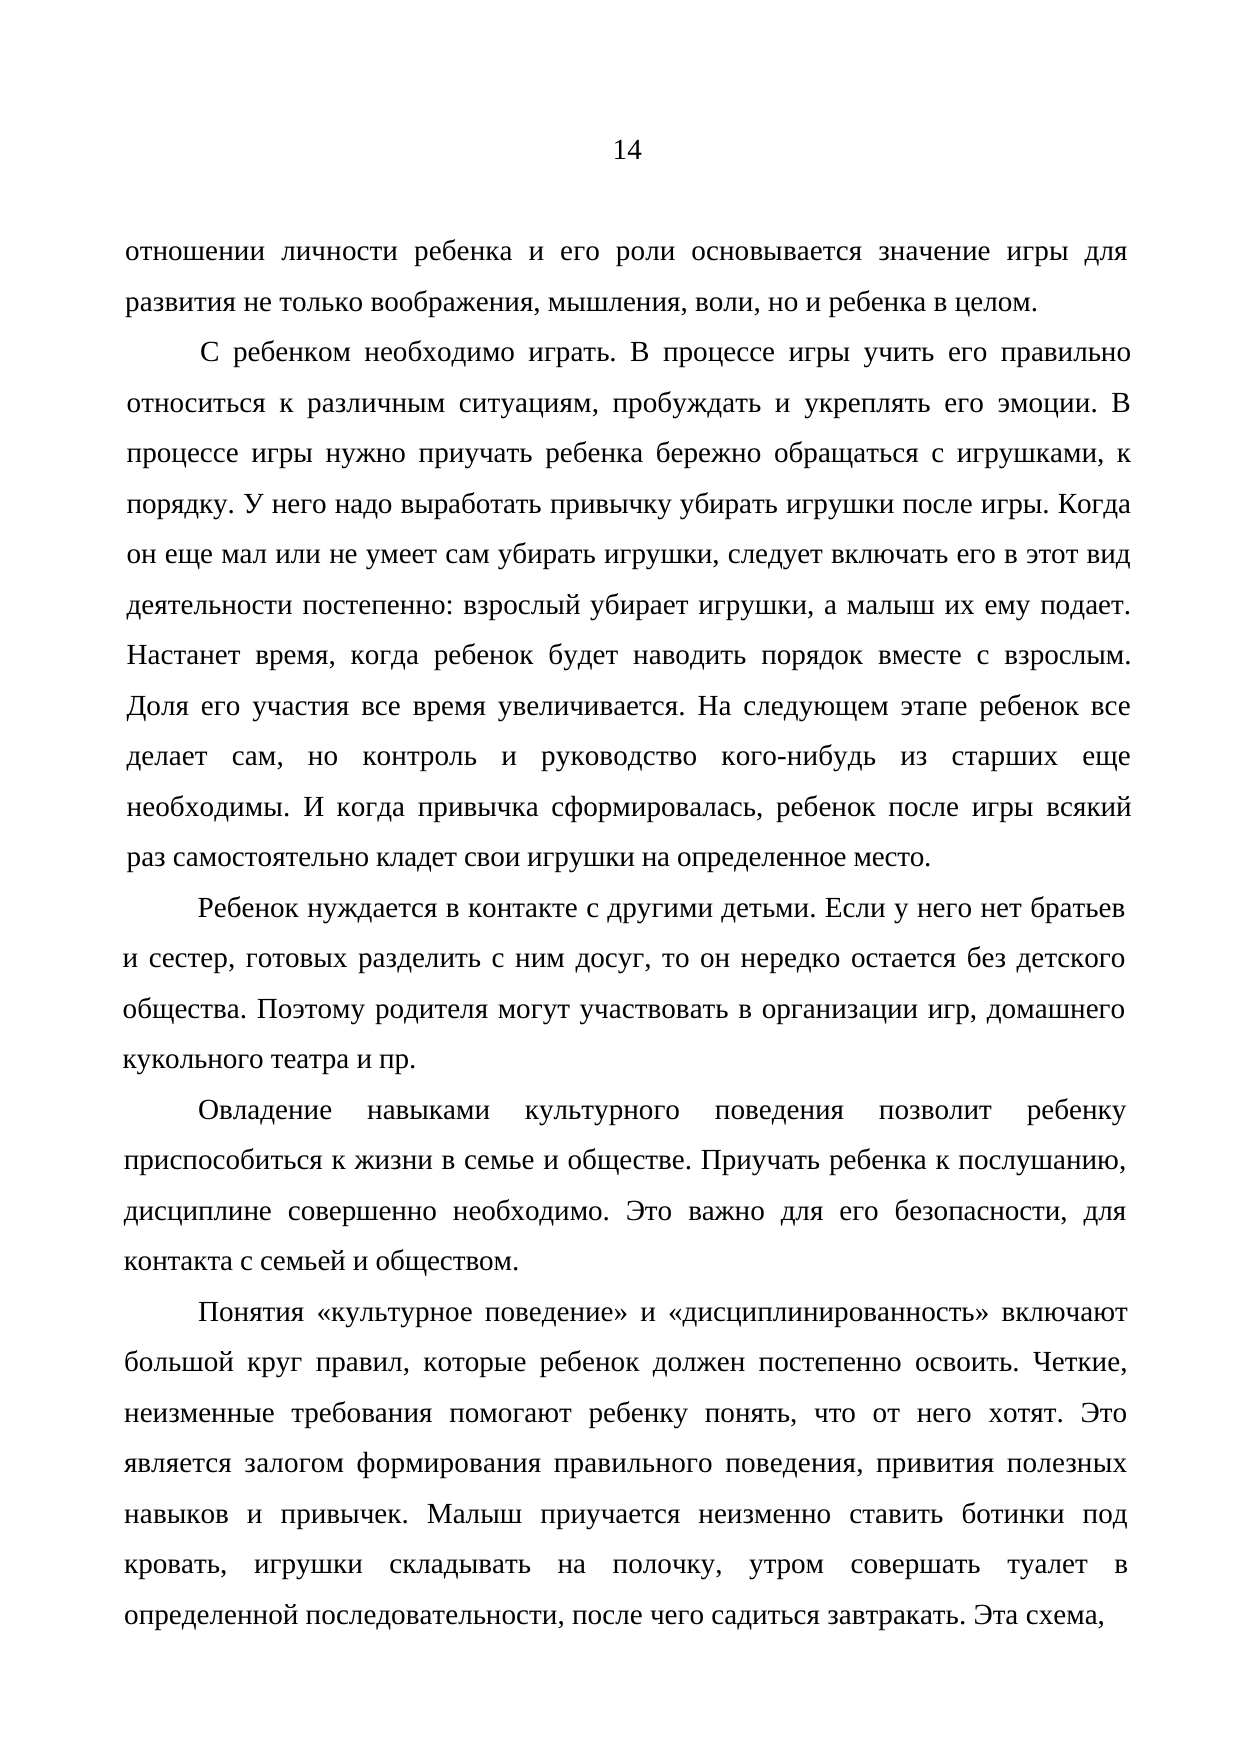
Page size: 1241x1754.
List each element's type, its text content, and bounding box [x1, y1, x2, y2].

text Ребенок нуждается в контакте с другими детьми. Если у него нет братьев и сестер, готовых разделить с ним досуг, то он нередко остается без детского общества. Поэтому родителя могут участвовать в организации игр, домашнего кукольного театра и пр. [122, 877, 1126, 1079]
text С ребенком необходимо играть. В процессе игры учить его правильно относиться к различным ситуациям, пробуждать и укреплять его эмоции. В процессе игры нужно приучать ребенка бережно обращаться с игрушками, к порядку. У него надо выработать привычку убирать игрушки после игры. Когда он еще мал или не умеет сам убирать игрушки, следует включать его в этот вид деятельности постепенно: взрослый убирает игрушки, а малыш их ему подает. Настанет время, когда ребенок будет наводить порядок вместе с взрослым. Доля его участия все время увеличивается. На следующем этапе ребенок все делает сам, но контроль и руководство кого-нибудь из старших еще необходимы. И когда привычка сформировалась, ребенок после игры всякий раз самостоятельно кладет свои игрушки на определенное место. [126, 321, 1132, 877]
text 14 [125, 119, 1129, 169]
text Овладение навыками культурного поведения позволит ребенку приспособиться к жизни в семье и обществе. Приучать ребенка к послушанию, дисциплине совершенно необходимо. Это важно для его безопасности, для контакта с семьей и обществом. [123, 1079, 1127, 1281]
text отношении личности ребенка и его роли основывается значение игры для развития не только воображения, мышления, воли, но и ребенка в целом. [125, 220, 1129, 321]
text Понятия «культурное поведение» и «дисциплинированность» включают большой круг правил, которые ребенок должен постепенно освоить. Четкие, неизменные требования помогают ребенку понять, что от него хотят. Это является залогом формирования правильного поведения, привития полезных навыков и привычек. Малыш приучается неизменно ставить ботинки под кровать, игрушки складывать на полочку, утром совершать туалет в определенной последовательности, после чего садиться завтракать. Эта схема, [124, 1281, 1129, 1634]
